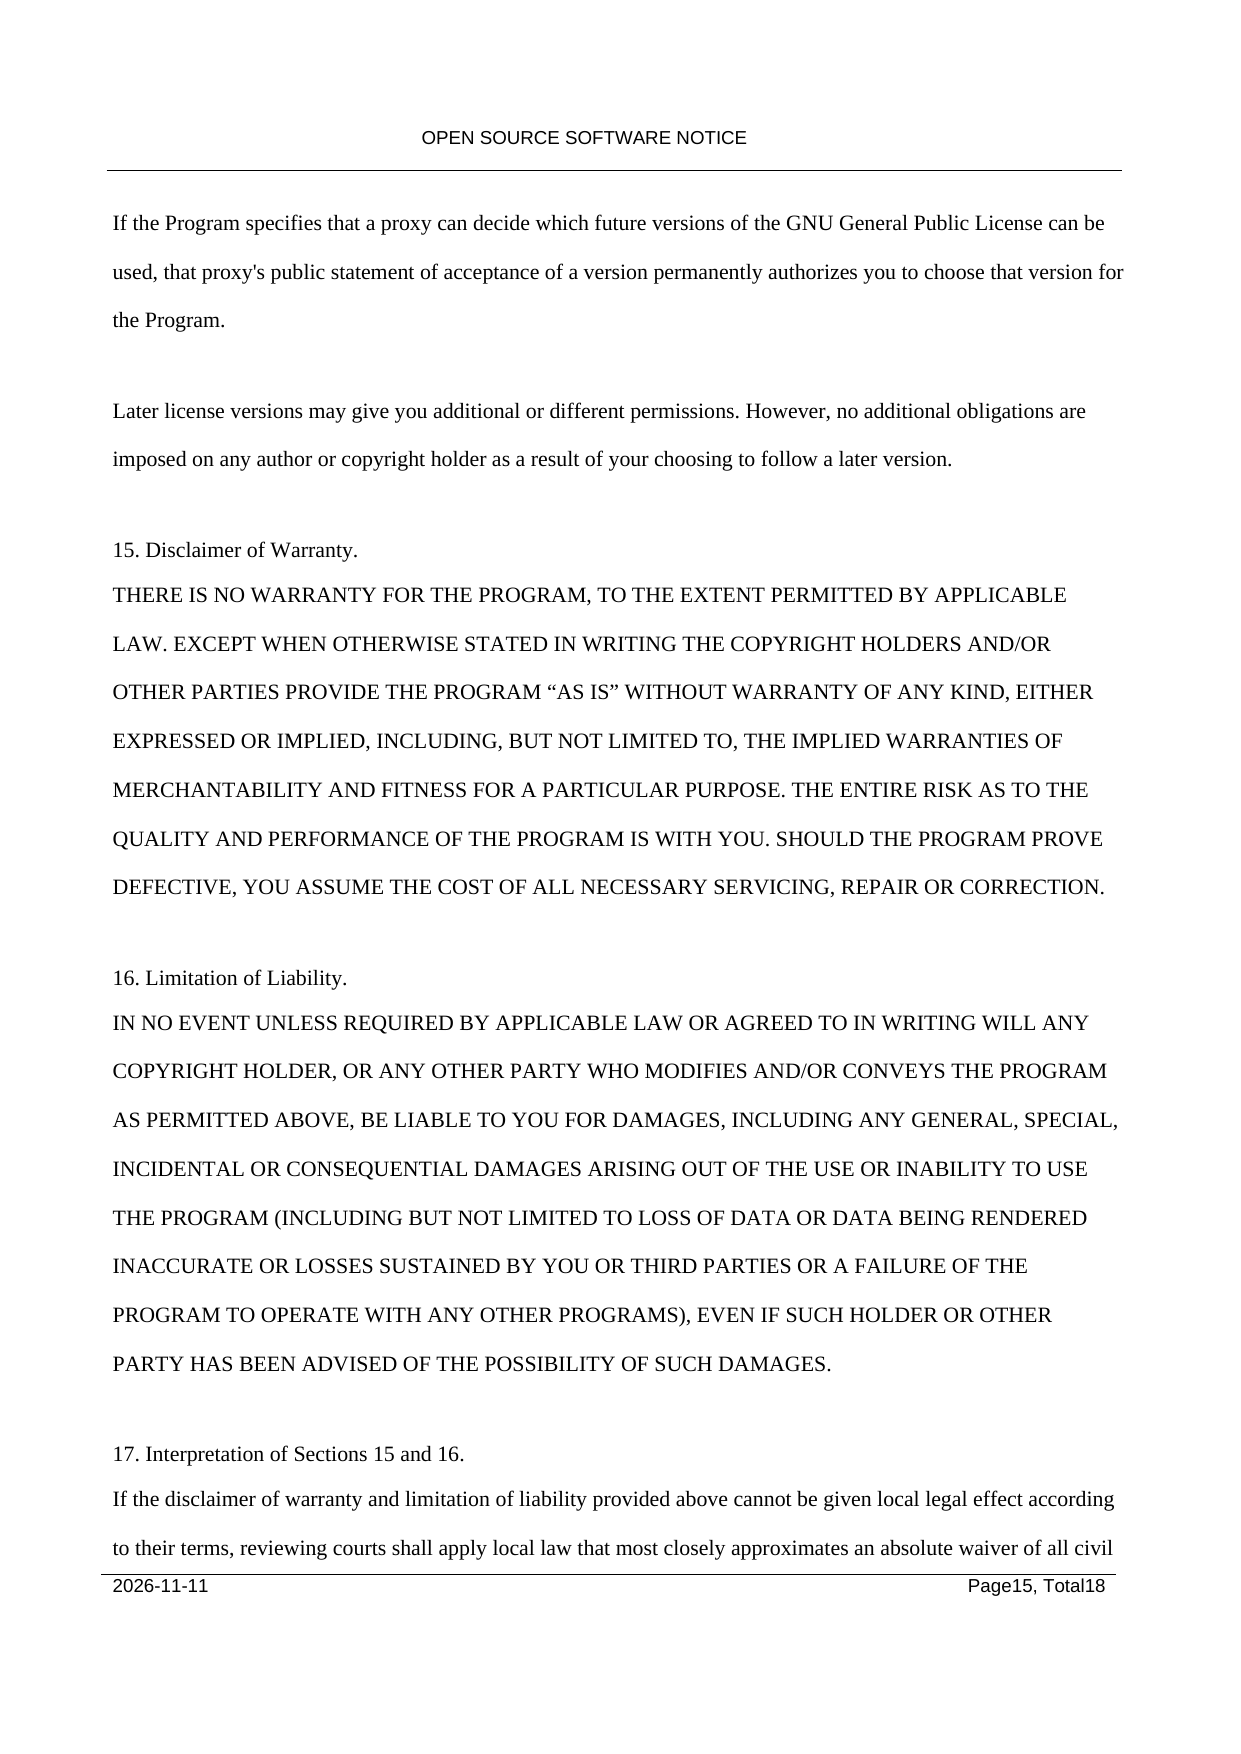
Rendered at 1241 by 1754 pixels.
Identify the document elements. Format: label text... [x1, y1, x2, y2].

text 15. Disclaimer of Warranty. [112, 533, 1128, 566]
text 16. Limitation of Liability. [112, 961, 1128, 993]
text Later license versions may give you additional or different permissions. However, no additional obligations are imposed on any author or copyright holder as a result of your choosing to follow a later version. [112, 394, 1128, 475]
text If the Program specifies that a proxy can decide which future versions of the GNU General Public License can be used, that proxy's public statement of acceptance of a version permanently authorizes you to choose that version for the Program. [112, 206, 1128, 336]
text 17. Interpretation of Sections 15 and 16. [112, 1437, 1128, 1470]
text THERE IS NO WARRANTY FOR THE PROGRAM, TO THE EXTENT PERMITTED BY APPLICABLE LAW. EXCEPT WHEN OTHERWISE STATED IN WRITING THE COPYRIGHT HOLDERS AND/OR OTHER PARTIES PROVIDE THE PROGRAM “AS IS” WITHOUT WARRANTY OF ANY KIND, EITHER EXPRESSED OR IMPLIED, INCLUDING, BUT NOT LIMITED TO, THE IMPLIED WARRANTIES OF MERCHANTABILITY AND FITNESS FOR A PARTICULAR PURPOSE. THE ENTIRE RISK AS TO THE QUALITY AND PERFORMANCE OF THE PROGRAM IS WITH YOU. SHOULD THE PROGRAM PROVE DEFECTIVE, YOU ASSUME THE COST OF ALL NECESSARY SERVICING, REPAIR OR CORRECTION. [112, 578, 1128, 903]
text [112, 1482, 1128, 1564]
text IN NO EVENT UNLESS REQUIRED BY APPLICABLE LAW OR AGREED TO IN WRITING WILL ANY COPYRIGHT HOLDER, OR ANY OTHER PARTY WHO MODIFIES AND/OR CONVEYS THE PROGRAM AS PERMITTED ABOVE, BE LIABLE TO YOU FOR DAMAGES, INCLUDING ANY GENERAL, SPECIAL, INCIDENTAL OR CONSEQUENTIAL DAMAGES ARISING OUT OF THE USE OR INABILITY TO USE THE PROGRAM (INCLUDING BUT NOT LIMITED TO LOSS OF DATA OR DATA BEING RENDERED INACCURATE OR LOSSES SUSTAINED BY YOU OR THIRD PARTIES OR A FAILURE OF THE PROGRAM TO OPERATE WITH ANY OTHER PROGRAMS), EVEN IF SUCH HOLDER OR OTHER PARTY HAS BEEN ADVISED OF THE POSSIBILITY OF SUCH DAMAGES. [112, 1006, 1128, 1380]
